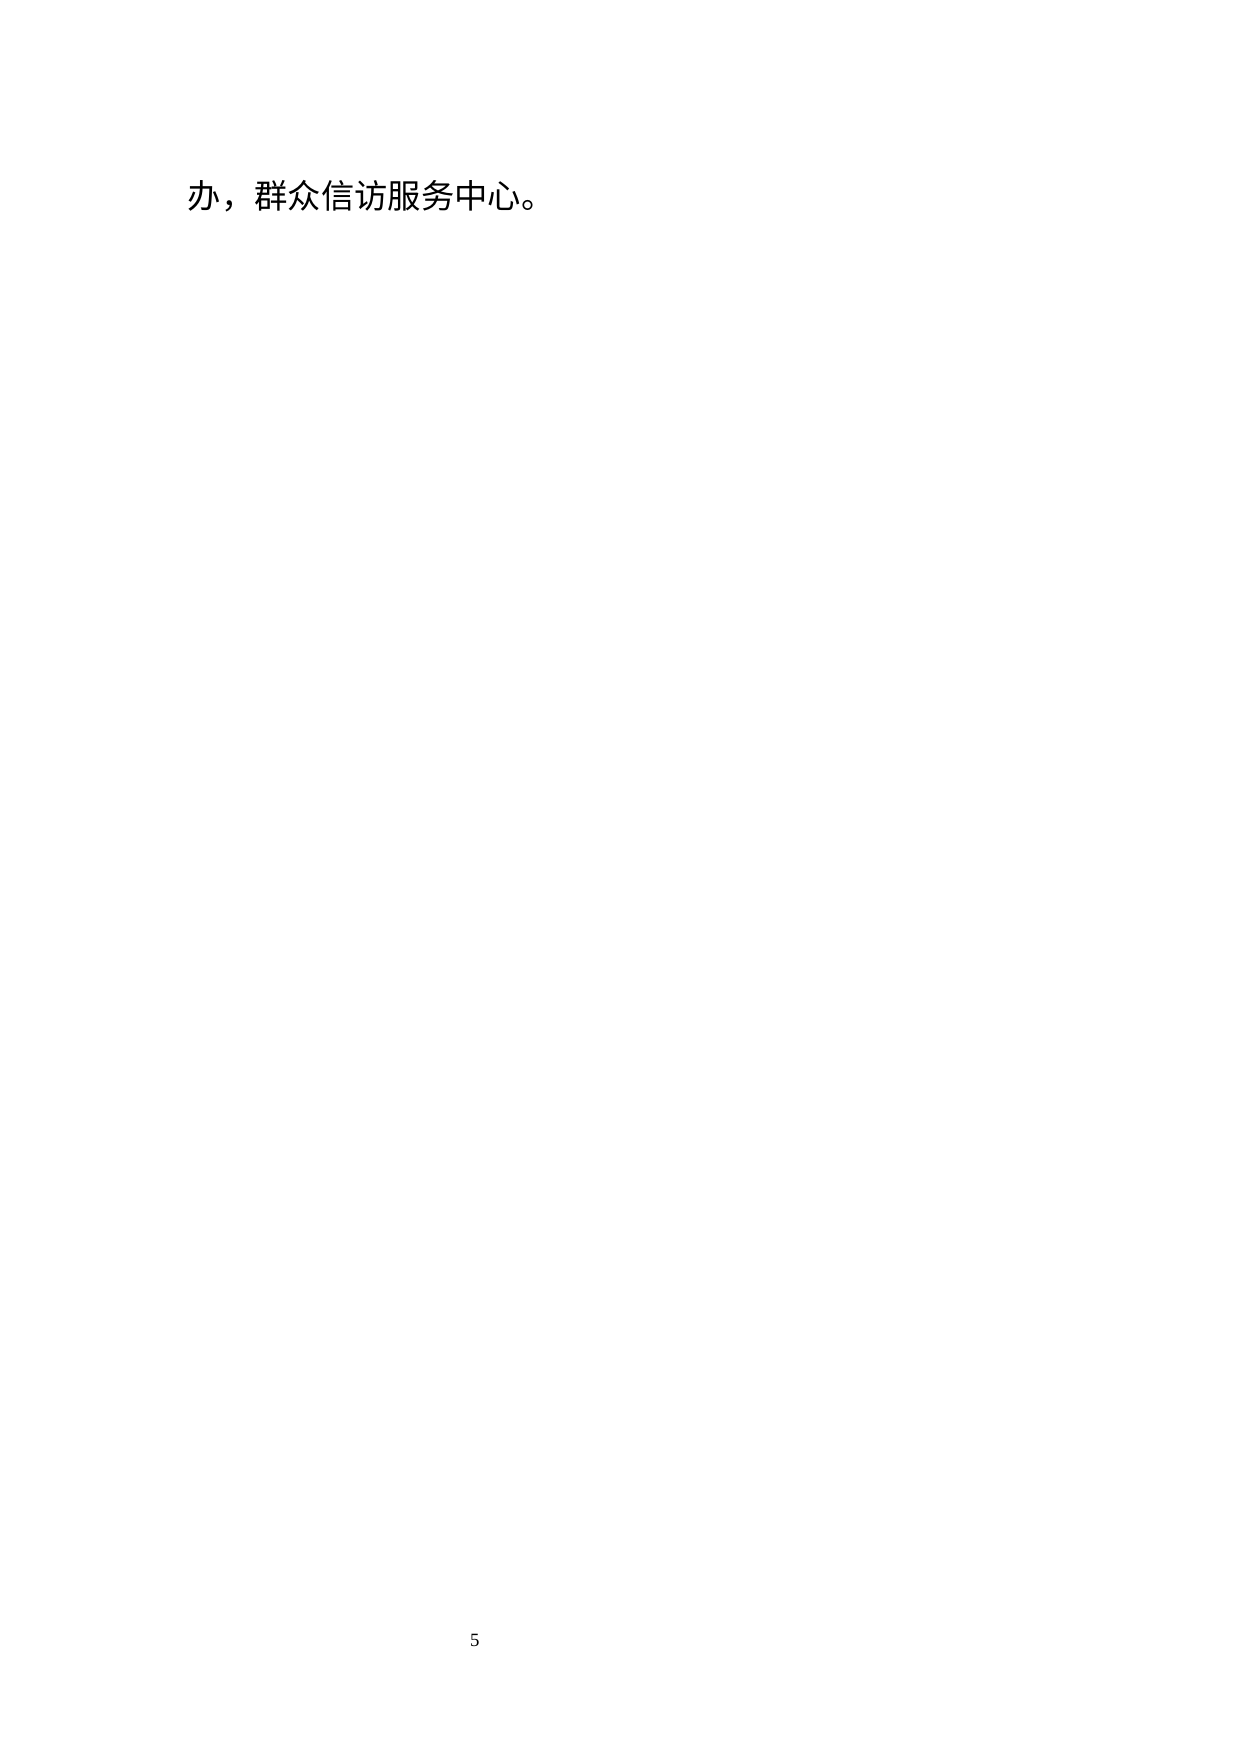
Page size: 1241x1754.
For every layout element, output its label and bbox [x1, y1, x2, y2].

text [187, 162, 1053, 227]
